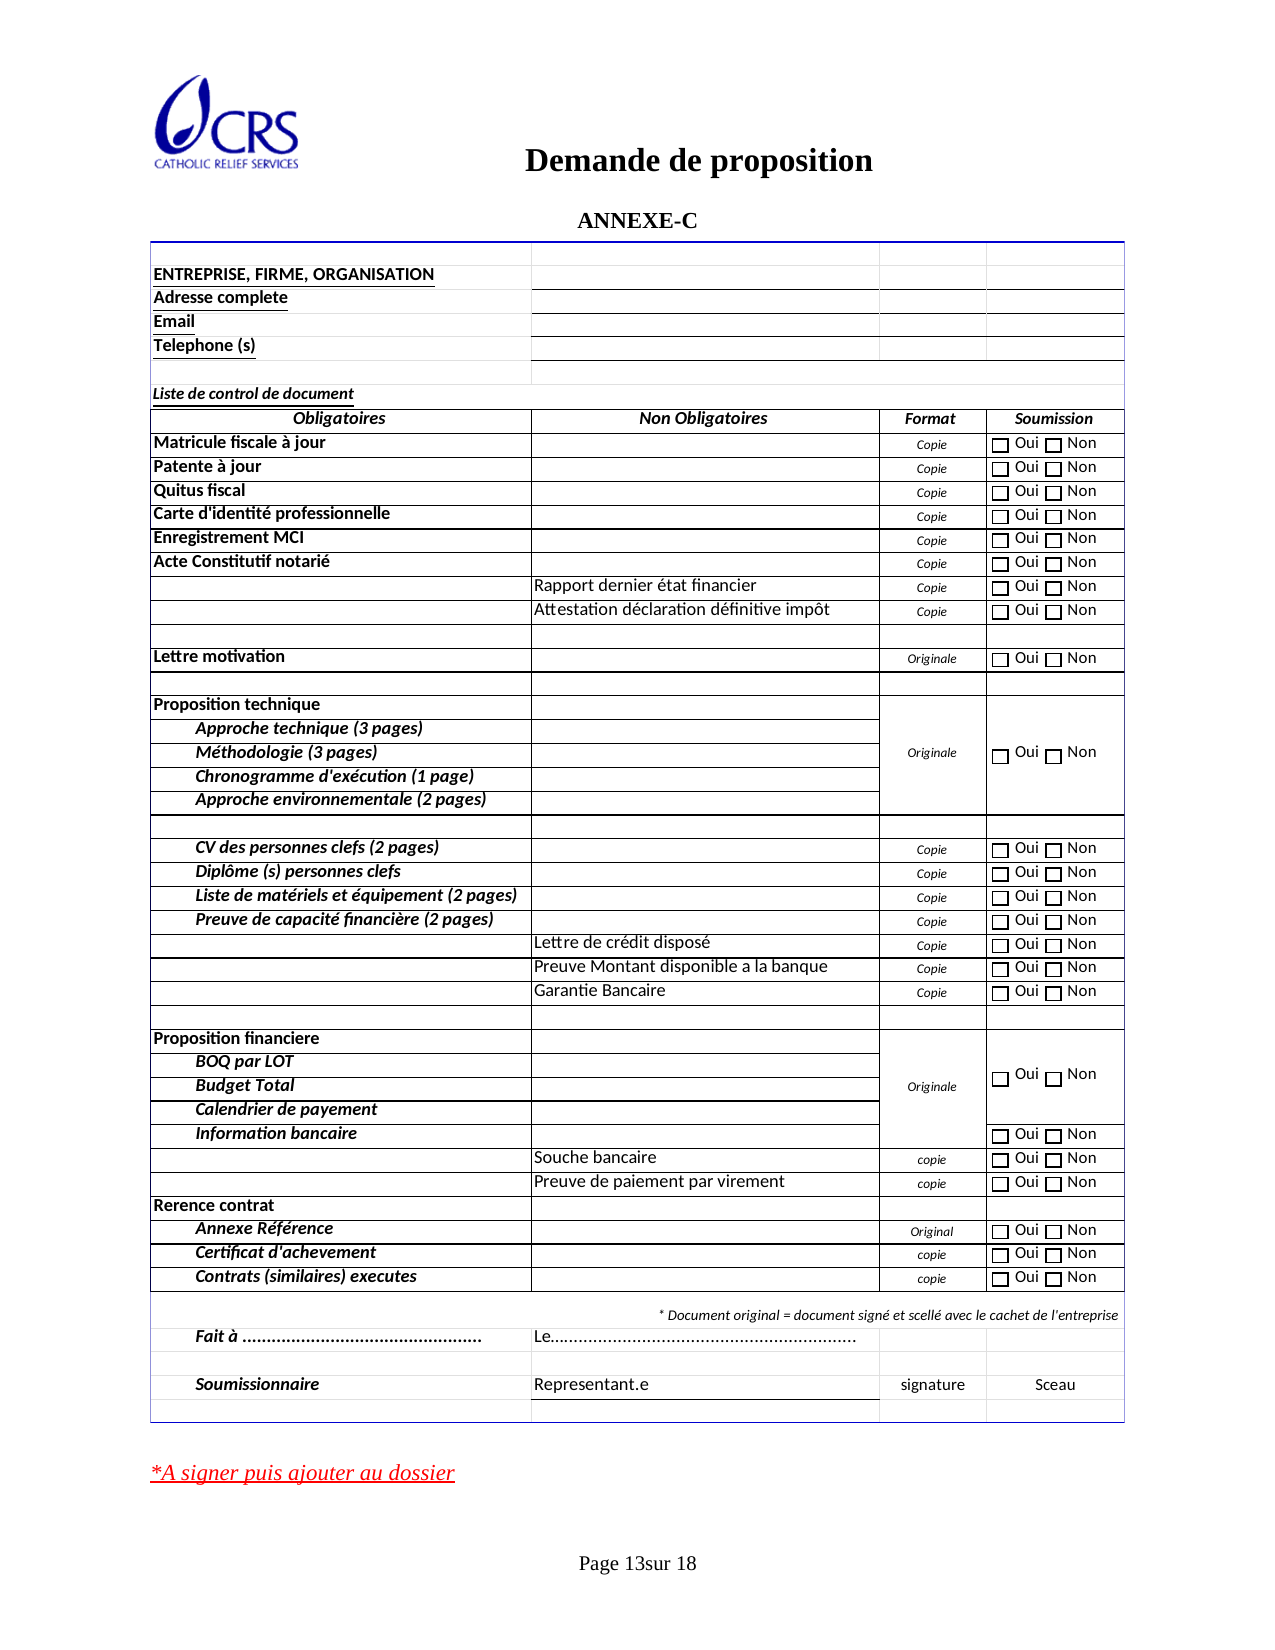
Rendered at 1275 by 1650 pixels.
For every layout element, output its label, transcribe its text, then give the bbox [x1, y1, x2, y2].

text *A signer puis ajouter au dossier [150, 1458, 1125, 1485]
picture [150, 75, 320, 171]
text ANNEXE-C [150, 207, 1125, 233]
